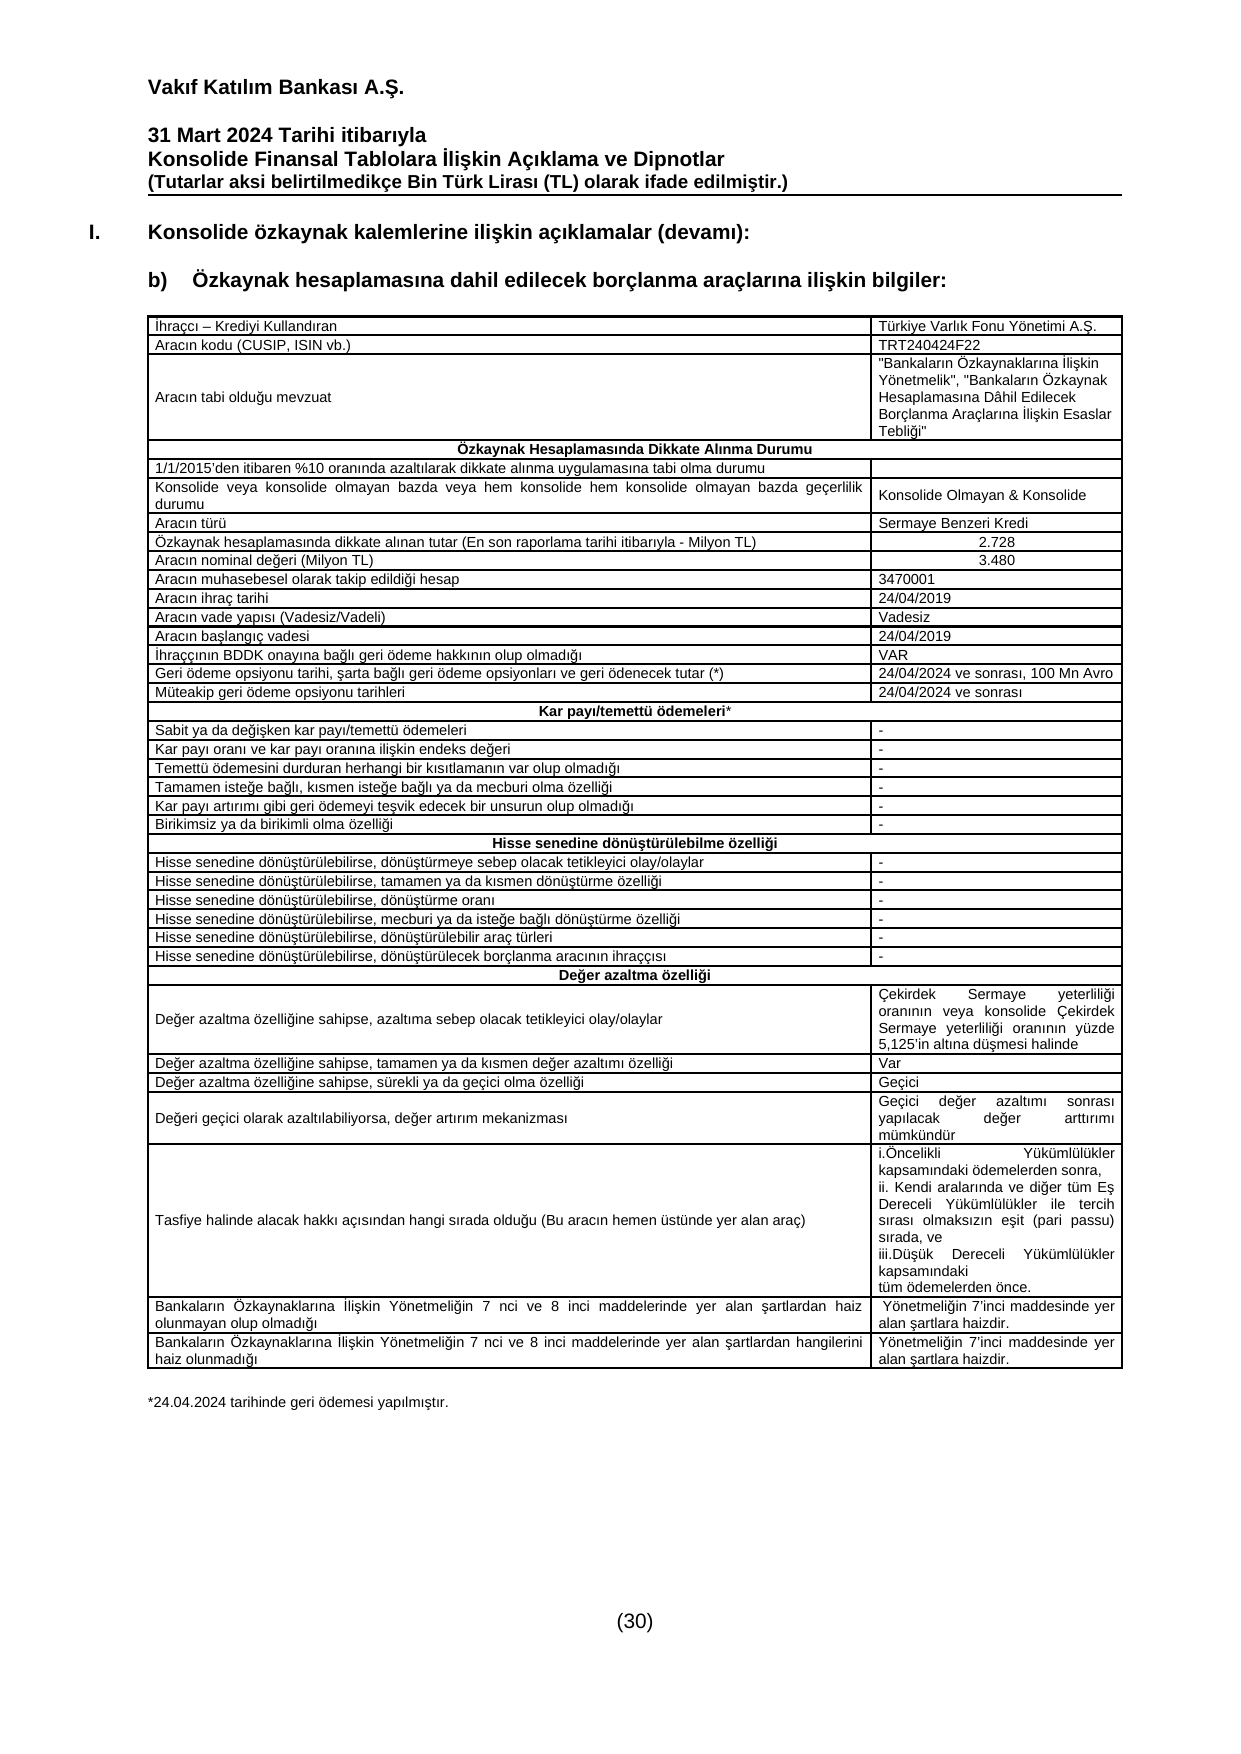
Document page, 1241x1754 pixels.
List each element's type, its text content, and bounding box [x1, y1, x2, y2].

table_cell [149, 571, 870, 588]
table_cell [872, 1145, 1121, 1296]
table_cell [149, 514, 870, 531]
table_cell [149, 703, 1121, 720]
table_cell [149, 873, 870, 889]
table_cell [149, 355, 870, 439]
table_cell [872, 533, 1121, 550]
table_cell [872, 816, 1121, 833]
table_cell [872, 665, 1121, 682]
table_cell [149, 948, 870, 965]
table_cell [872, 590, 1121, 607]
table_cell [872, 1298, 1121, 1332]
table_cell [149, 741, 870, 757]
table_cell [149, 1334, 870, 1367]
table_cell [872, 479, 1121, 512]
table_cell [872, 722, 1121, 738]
text *24.04.2024 tarihinde geri ödemesi yapılmıştır. [148, 1393, 1122, 1410]
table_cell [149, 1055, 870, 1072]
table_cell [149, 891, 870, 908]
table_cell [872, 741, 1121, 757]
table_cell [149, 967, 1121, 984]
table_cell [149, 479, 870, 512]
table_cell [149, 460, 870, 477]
text b) Özkaynak hesaplamasına dahil edilecek borçlanma araçlarına ilişkin bilgiler: [148, 267, 1122, 291]
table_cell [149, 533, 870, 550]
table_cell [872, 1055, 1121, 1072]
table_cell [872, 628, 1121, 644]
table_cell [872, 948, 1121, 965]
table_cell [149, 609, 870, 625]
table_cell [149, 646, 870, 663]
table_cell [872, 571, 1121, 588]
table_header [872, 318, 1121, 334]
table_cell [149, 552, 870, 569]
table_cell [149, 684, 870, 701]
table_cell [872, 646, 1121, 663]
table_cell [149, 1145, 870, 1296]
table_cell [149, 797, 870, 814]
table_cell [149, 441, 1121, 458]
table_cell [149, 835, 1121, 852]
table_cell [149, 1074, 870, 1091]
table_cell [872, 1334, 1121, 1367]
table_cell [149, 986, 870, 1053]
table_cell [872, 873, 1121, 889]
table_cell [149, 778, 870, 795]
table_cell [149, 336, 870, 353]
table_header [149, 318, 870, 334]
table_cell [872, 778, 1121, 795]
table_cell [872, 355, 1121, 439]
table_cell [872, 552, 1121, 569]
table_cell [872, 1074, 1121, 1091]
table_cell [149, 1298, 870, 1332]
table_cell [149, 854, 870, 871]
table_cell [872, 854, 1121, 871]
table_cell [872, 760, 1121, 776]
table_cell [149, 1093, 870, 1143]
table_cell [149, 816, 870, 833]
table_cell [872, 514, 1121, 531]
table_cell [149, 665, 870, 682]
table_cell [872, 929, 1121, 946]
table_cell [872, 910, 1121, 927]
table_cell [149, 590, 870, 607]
list Konsolide özkaynak kalemlerine ilişkin açıklamalar (devamı): [89, 219, 1122, 243]
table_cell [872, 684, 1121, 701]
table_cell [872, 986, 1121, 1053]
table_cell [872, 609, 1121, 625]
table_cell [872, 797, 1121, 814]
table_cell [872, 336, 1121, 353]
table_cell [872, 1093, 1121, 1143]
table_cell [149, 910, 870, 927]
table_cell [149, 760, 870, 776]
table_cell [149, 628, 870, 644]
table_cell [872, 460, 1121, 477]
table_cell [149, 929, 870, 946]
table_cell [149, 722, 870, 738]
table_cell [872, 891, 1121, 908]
